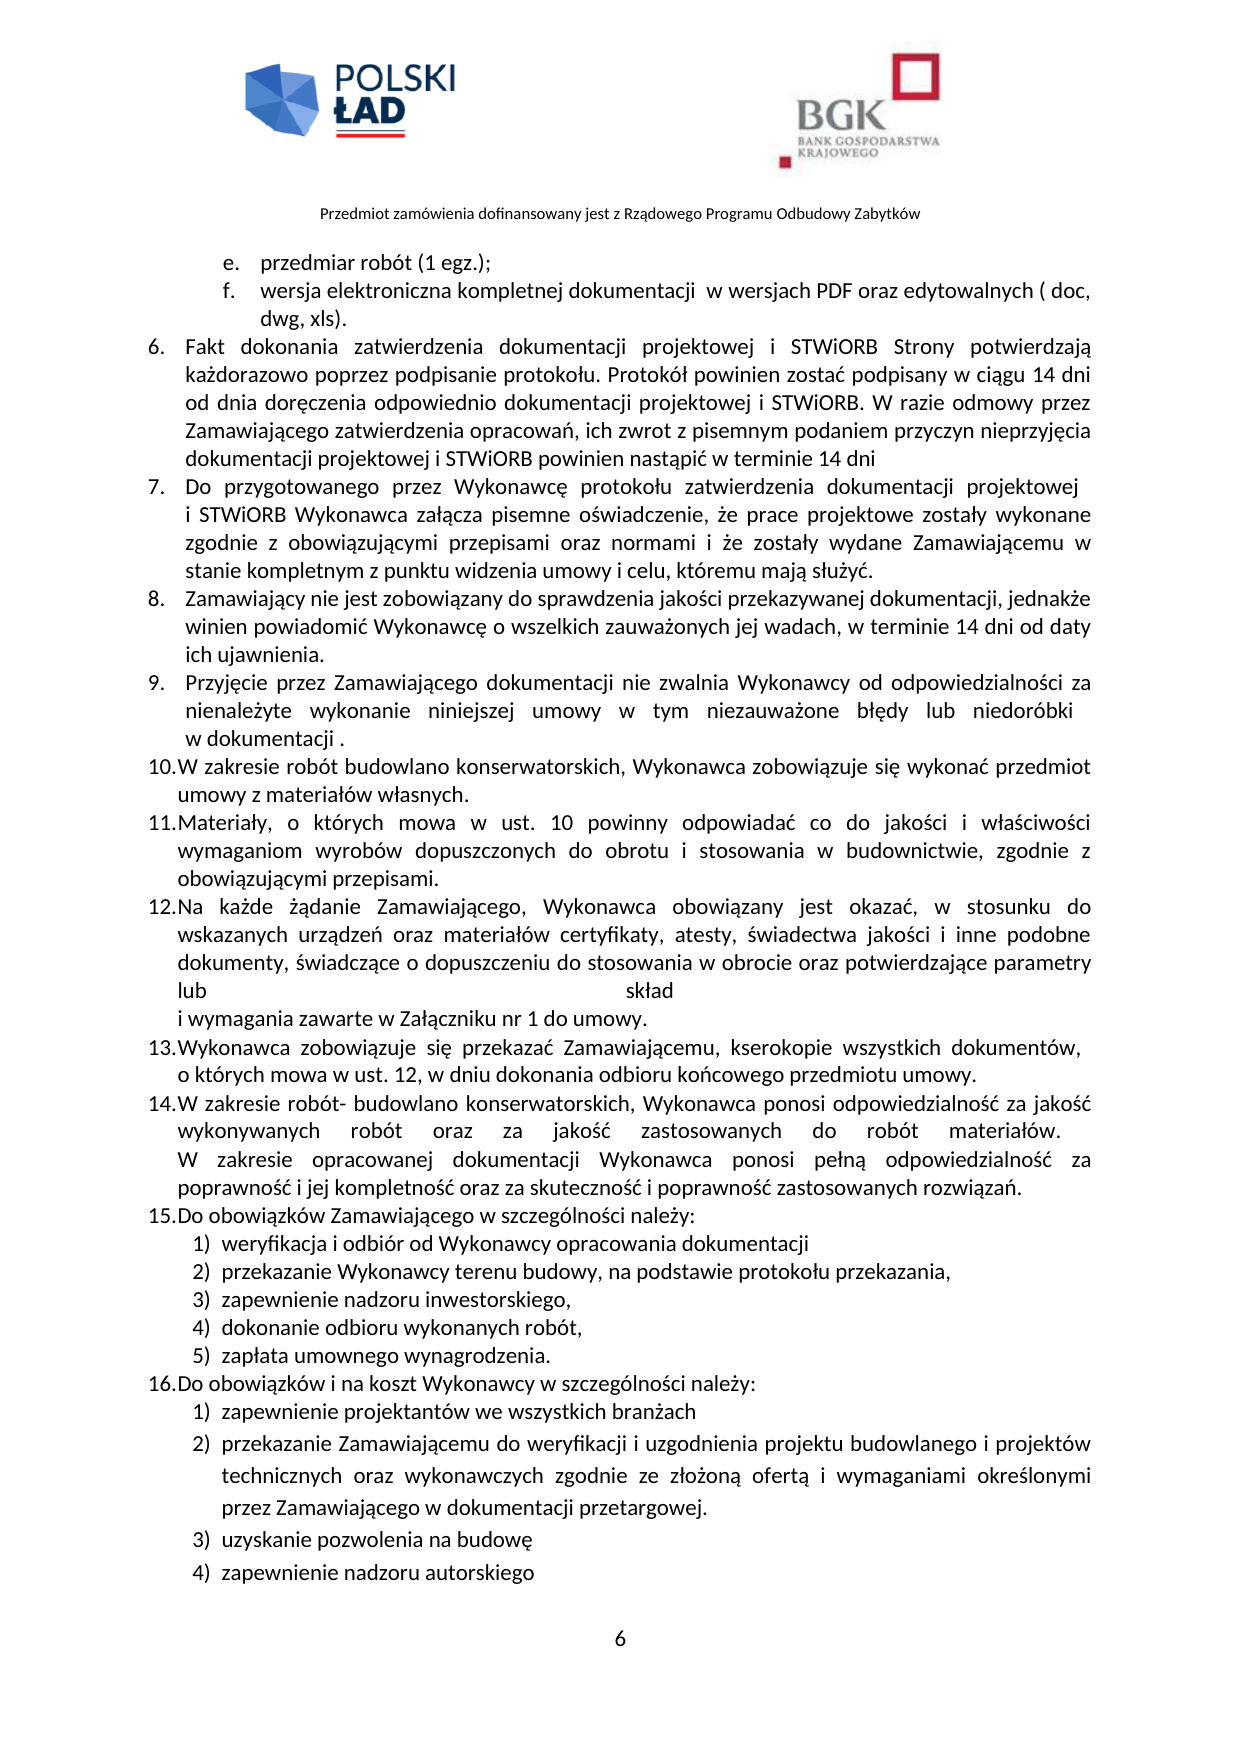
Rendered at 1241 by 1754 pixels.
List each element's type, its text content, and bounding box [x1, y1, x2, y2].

list Fakt dokonania zatwierdzenia dokumentacji projektowej i STWiORB Strony potwierdzają każdorazowo poprzez podpisanie protokołu. Protokół powinien zostać podpisany w ciągu 14 dni od dnia doręczenia odpowiednio dokumentacji projektowej i STWiORB. W razie odmowy przez Zamawiającego zatwierdzenia opracowań, ich zwrot z pisemnym podaniem przyczyn nieprzyjęcia dokumentacji projektowej i STWiORB powinien nastąpić w terminie 14 dni [148, 332, 1093, 472]
list wersja elektroniczna kompletnej dokumentacji w wersjach PDF oraz edytowalnych ( doc, dwg, xls). [223, 276, 1093, 332]
list W zakresie robót budowlano konserwatorskich, Wykonawca zobowiązuje się wykonać przedmiot umowy z materiałów własnych. [148, 752, 1093, 808]
list Do przygotowanego przez Wykonawcę protokołu zatwierdzenia dokumentacji projektowej i STWiORB Wykonawca załącza pisemne oświadczenie, że prace projektowe zostały wykonane zgodnie z obowiązującymi przepisami oraz normami i że zostały wydane Zamawiającemu w stanie kompletnym z punktu widzenia umowy i celu, któremu mają służyć. [148, 472, 1093, 584]
list Do obowiązków i na koszt Wykonawcy w szczególności należy: [148, 1369, 1093, 1397]
list uzyskanie pozwolenia na budowę [192, 1526, 1093, 1554]
list Materiały, o których mowa w ust. 10 powinny odpowiadać co do jakości i właściwości wymaganiom wyrobów dopuszczonych do obrotu i stosowania w budownictwie, zgodnie z obowiązującymi przepisami. [148, 808, 1093, 892]
list Do obowiązków Zamawiającego w szczególności należy: [148, 1201, 1093, 1229]
list Wykonawca zobowiązuje się przekazać Zamawiającemu, kserokopie wszystkich dokumentów, o których mowa w ust. 12, w dniu dokonania odbioru końcowego przedmiotu umowy. [148, 1033, 1093, 1089]
list Na każde żądanie Zamawiającego, Wykonawca obowiązany jest okazać, w stosunku do wskazanych urządzeń oraz materiałów certyfikaty, atesty, świadectwa jakości i inne podobne dokumenty, świadczące o dopuszczeniu do stosowania w obrocie oraz potwierdzające parametry lub skład i wymagania zawarte w Załączniku nr 1 do umowy. [148, 892, 1093, 1033]
list dokonanie odbioru wykonanych robót, [192, 1313, 1093, 1341]
list zapewnienie nadzoru inwestorskiego, [192, 1285, 1093, 1313]
list zapewnienie projektantów we wszystkich branżach [192, 1397, 1093, 1425]
list przekazanie Zamawiającemu do weryfikacji i uzgodnienia projektu budowlanego i projektów technicznych oraz wykonawczych zgodnie ze złożoną ofertą i wymaganiami określonymi przez Zamawiającego w dokumentacji przetargowej. [192, 1429, 1093, 1521]
list Zamawiający nie jest zobowiązany do sprawdzenia jakości przekazywanej dokumentacji, jednakże winien powiadomić Wykonawcę o wszelkich zauważonych jej wadach, w terminie 14 dni od daty ich ujawnienia. [148, 584, 1093, 668]
list przedmiar robót (1 egz.); [223, 248, 1093, 276]
list przekazanie Wykonawcy terenu budowy, na podstawie protokołu przekazania, [192, 1257, 1093, 1285]
list Przyjęcie przez Zamawiającego dokumentacji nie zwalnia Wykonawcy od odpowiedzialności za nienależyte wykonanie niniejszej umowy w tym niezauważone błędy lub niedoróbki w dokumentacji . [148, 668, 1093, 752]
list zapłata umownego wynagrodzenia. [192, 1341, 1093, 1369]
list weryfikacja i odbiór od Wykonawcy opracowania dokumentacji [192, 1229, 1093, 1257]
list W zakresie robót- budowlano konserwatorskich, Wykonawca ponosi odpowiedzialność za jakość wykonywanych robót oraz za jakość zastosowanych do robót materiałów. W zakresie opracowanej dokumentacji Wykonawca ponosi pełną odpowiedzialność za poprawność i jej kompletność oraz za skuteczność i poprawność zastosowanych rozwiązań. [148, 1089, 1093, 1201]
list zapewnienie nadzoru autorskiego [192, 1558, 1093, 1586]
